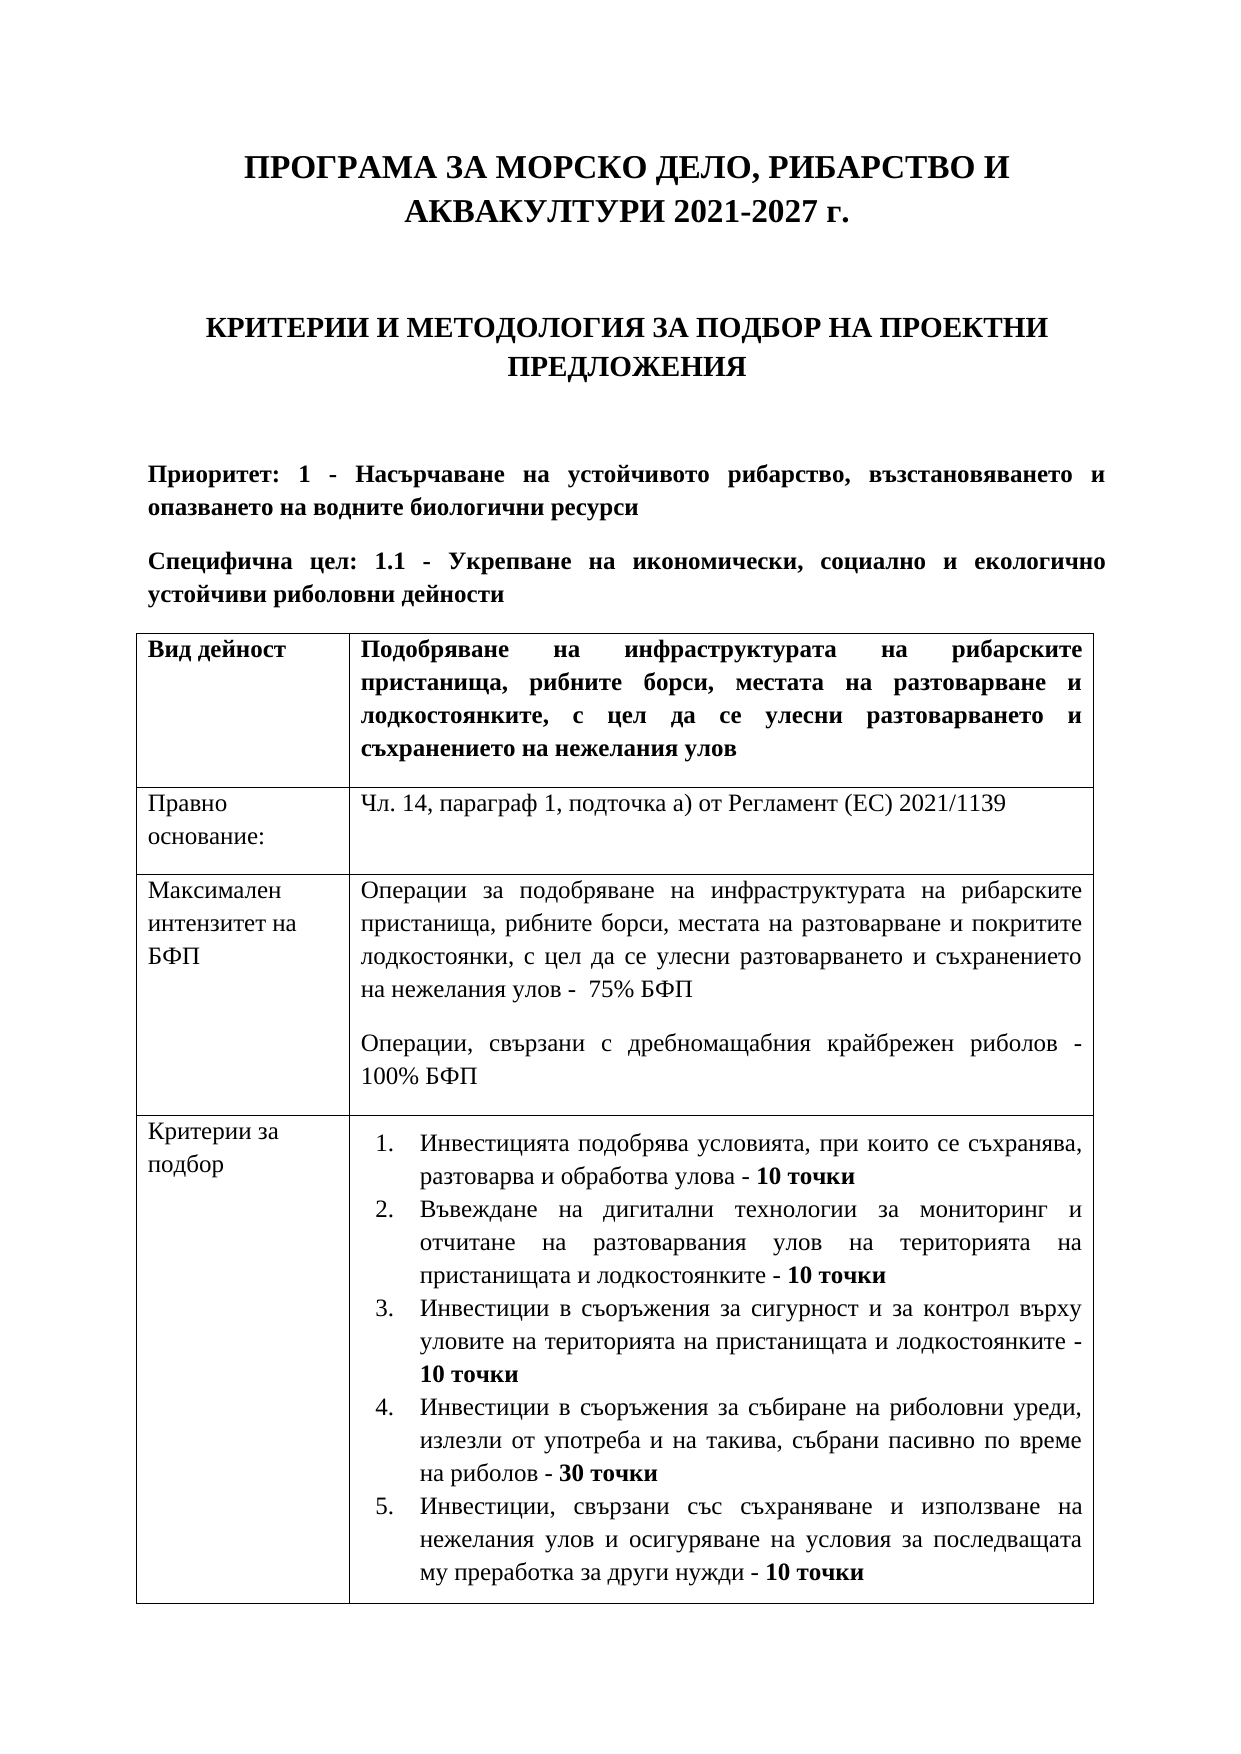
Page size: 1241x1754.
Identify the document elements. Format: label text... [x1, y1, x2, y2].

table_cell Правно основание: [137, 788, 349, 874]
table_header Вид дейност [137, 634, 349, 787]
text КРИТЕРИИ И МЕТОДОЛОГИЯ ЗА ПОДБОР НА ПРОЕКТНИ ПРЕДЛОЖЕНИЯ [148, 311, 1106, 383]
text Приоритет: 1 - Насърчаване на устойчивото рибарство, възстановяването и опазването на водните биологични ресурси [148, 459, 1106, 521]
table_header Подобряване на инфраструктурата на рибарските пристанища, рибните борси, местата на разтоварване и лодкостоянките, с цел да се улесни разтоварването и съхранението на нежелания улов [350, 634, 1093, 787]
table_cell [350, 1116, 1093, 1603]
text ПРОГРАМА ЗА МОРСКО ДЕЛО, РИБАРСТВО И АКВАКУЛТУРИ 2021-2027 г. [148, 148, 1106, 230]
table_cell Операции за подобряване на инфраструктурата на рибарските пристанища, рибните борси, местата на разтоварване и покритите лодкостоянки, с цел да се улесни разтоварването и съхранението на нежелания улов - 75% БФП Операции, свързани с дребномащабния крайбрежен риболов - 100% БФП [350, 875, 1093, 1115]
text Специфична цел: 1.1 - Укрепване на икономически, социално и екологично устойчиви риболовни дейности [148, 546, 1106, 608]
table_cell Критерии за подбор [137, 1116, 349, 1603]
table_cell Максимален интензитет на БФП [137, 875, 349, 1115]
table_cell Чл. 14, параграф 1, подточка а) от Регламент (ЕС) 2021/1139 [350, 788, 1093, 874]
